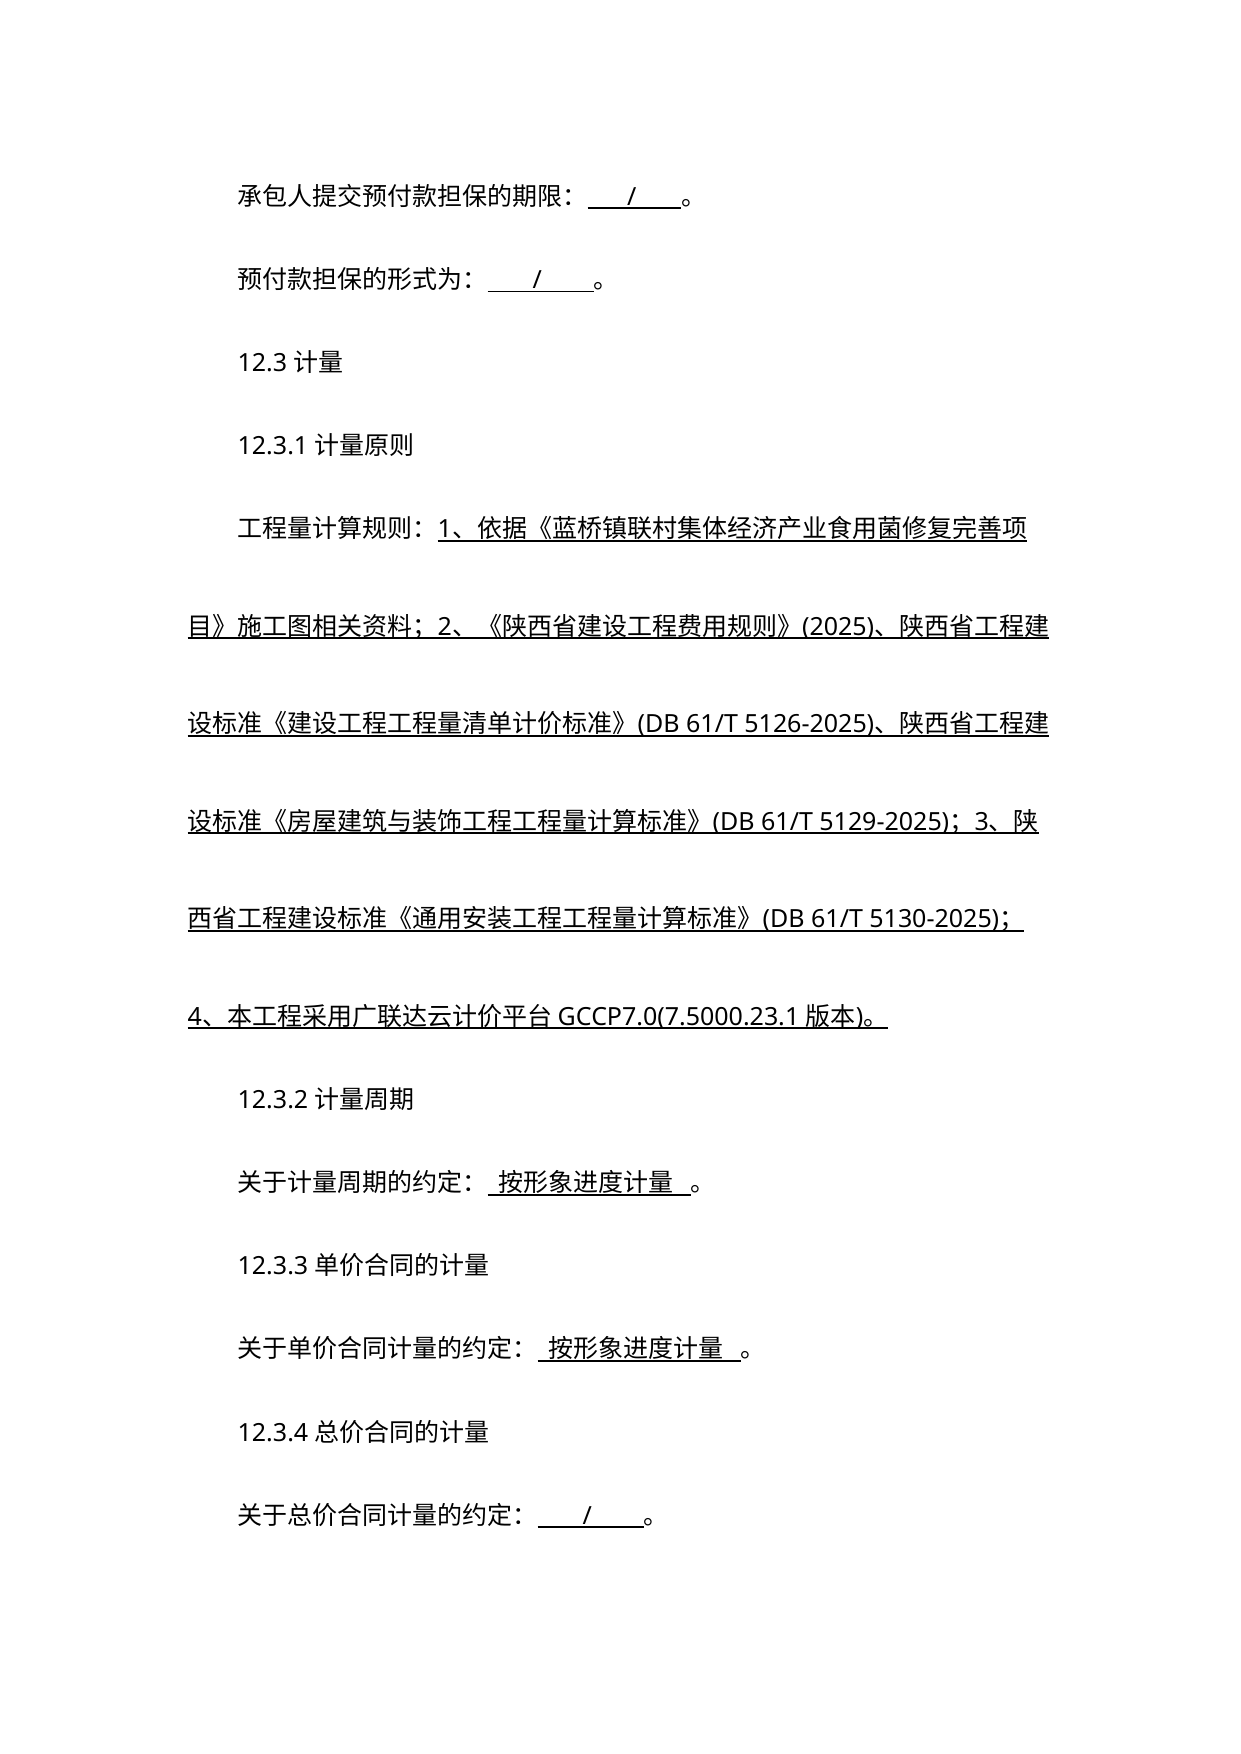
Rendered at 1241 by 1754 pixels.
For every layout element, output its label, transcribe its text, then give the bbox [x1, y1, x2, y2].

text 12.3.3 单价合同的计量 [187, 1231, 1053, 1296]
text 关于总价合同计量的约定： / 。 [187, 1481, 1053, 1546]
text 工程量计算规则：1、依据《蓝桥镇联村集体经济产业食用菌修复完善项目》施工图相关资料；2、《陕西省建设工程费用规则》(2025)、陕西省工程建设标准《建设工程工程量清单计价标准》(DB 61/T 5126-2025)、陕西省工程建设标准《房屋建筑与装饰工程工程量计算标准》(DB 61/T 5129-2025)；3、陕西省工程建设标准《通用安装工程工程量计算标准》(DB 61/T 5130-2025)；4、本工程采用广联达云计价平台 GCCP7.0(7.5000.23.1 版本)。 [187, 494, 1053, 1047]
text 关于单价合同计量的约定： 按形象进度计量 。 [187, 1314, 1053, 1379]
text 预付款担保的形式为： / 。 [187, 245, 1053, 310]
text 12.3.1 计量原则 [187, 411, 1053, 476]
text 12.3.4 总价合同的计量 [187, 1398, 1053, 1463]
text 12.3 计量 [187, 328, 1053, 393]
text 承包人提交预付款担保的期限： / 。 [187, 162, 1053, 227]
text 12.3.2 计量周期 [187, 1065, 1053, 1130]
text 关于计量周期的约定： 按形象进度计量 。 [187, 1148, 1053, 1213]
